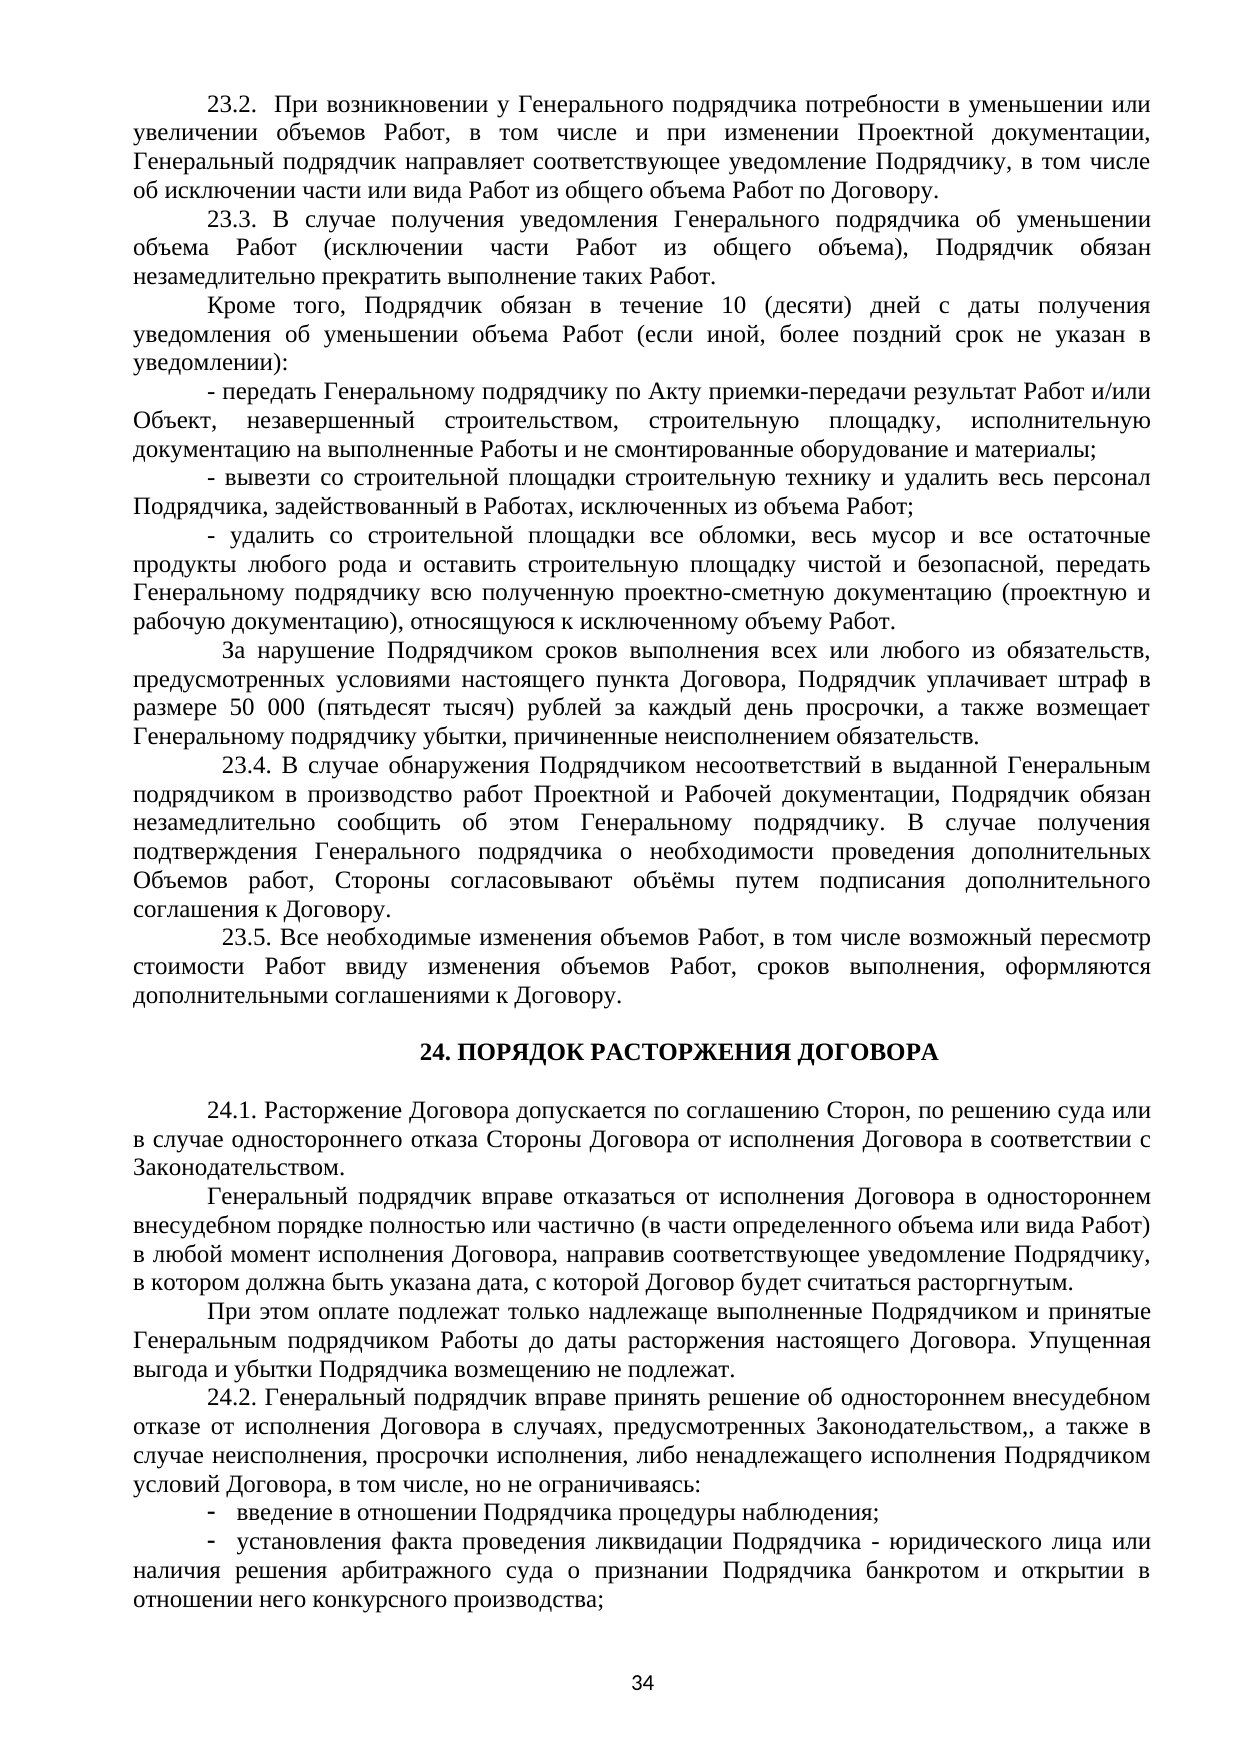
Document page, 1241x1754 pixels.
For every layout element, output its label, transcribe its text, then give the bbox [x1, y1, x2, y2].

text 23.2. При возникновении у Генерального подрядчика потребности в уменьшении или увеличении объемов Работ, в том числе и при изменении Проектной документации, Генеральный подрядчик направляет соответствующее уведомление Подрядчику, в том числе об исключении части или вида Работ из общего объема Работ по Договору. [133, 89, 1152, 204]
text - передать Генеральному подрядчику по Акту приемки-передачи результат Работ и/или Объект, незавершенный строительством, строительную площадку, исполнительную документацию на выполненные Работы и не смонтированные оборудование и материалы; [133, 376, 1152, 462]
text 23.4. В случае обнаружения Подрядчиком несоответствий в выданной Генеральным подрядчиком в производство работ Проектной и Рабочей документации, Подрядчик обязан незамедлительно сообщить об этом Генеральному подрядчику. В случае получения подтверждения Генерального подрядчика о необходимости проведения дополнительных Объемов работ, Стороны согласовывают объёмы путем подписания дополнительного соглашения к Договору. [133, 750, 1152, 922]
text 24.1. Расторжение Договора допускается по соглашению Сторон, по решению суда или в случае одностороннего отказа Стороны Договора от исполнения Договора в соответствии с Законодательством. [133, 1095, 1152, 1181]
text При этом оплате подлежат только надлежаще выполненные Подрядчиком и принятые Генеральным подрядчиком Работы до даты расторжения настоящего Договора. Упущенная выгода и убытки Подрядчика возмещению не подлежат. [133, 1296, 1152, 1382]
text За нарушение Подрядчиком сроков выполнения всех или любого из обязательств, предусмотренных условиями настоящего пункта Договора, Подрядчик уплачивает штраф в размере 50 000 (пятьдесят тысяч) рублей за каждый день просрочки, а также возмещает Генеральному подрядчику убытки, причиненные неисполнением обязательств. [133, 635, 1152, 750]
text 23.3. В случае получения уведомления Генерального подрядчика об уменьшении объема Работ (исключении части Работ из общего объема), Подрядчик обязан незамедлительно прекратить выполнение таких Работ. [133, 204, 1152, 290]
list установления факта проведения ликвидации Подрядчика - юридического лица или наличия решения арбитражного суда о признании Подрядчика банкротом и открытии в отношении него конкурсного производства; [133, 1526, 1152, 1612]
text 24. ПОРЯДОК РАСТОРЖЕНИЯ ДОГОВОРА [133, 1037, 1152, 1066]
text - вывезти со строительной площадки строительную технику и удалить весь персонал Подрядчика, задействованный в Работах, исключенных из объема Работ; [133, 462, 1152, 520]
text - удалить со строительной площадки все обломки, весь мусор и все остаточные продукты любого рода и оставить строительную площадку чистой и безопасной, передать Генеральному подрядчику всю полученную проектно-сметную документацию (проектную и рабочую документацию), относящуюся к исключенному объему Работ. [133, 520, 1152, 635]
text 23.5. Все необходимые изменения объемов Работ, в том числе возможный пересмотр стоимости Работ ввиду изменения объемов Работ, сроков выполнения, оформляются дополнительными соглашениями к Договору. [133, 922, 1152, 1009]
text 24.2. Генеральный подрядчик вправе принять решение об одностороннем внесудебном отказе от исполнения Договора в случаях, предусмотренных Законодательством,, а также в случае неисполнения, просрочки исполнения, либо ненадлежащего исполнения Подрядчиком условий Договора, в том числе, но не ограничиваясь: [133, 1382, 1152, 1497]
text Кроме того, Подрядчик обязан в течение 10 (десяти) дней с даты получения уведомления об уменьшении объема Работ (если иной, более поздний срок не указан в уведомлении): [133, 290, 1152, 376]
text Генеральный подрядчик вправе отказаться от исполнения Договора в одностороннем внесудебном порядке полностью или частично (в части определенного объема или вида Работ) в любой момент исполнения Договора, направив соответствующее уведомление Подрядчику, в котором должна быть указана дата, с которой Договор будет считаться расторгнутым. [133, 1181, 1152, 1296]
list введение в отношении Подрядчика процедуры наблюдения; [133, 1497, 1152, 1526]
